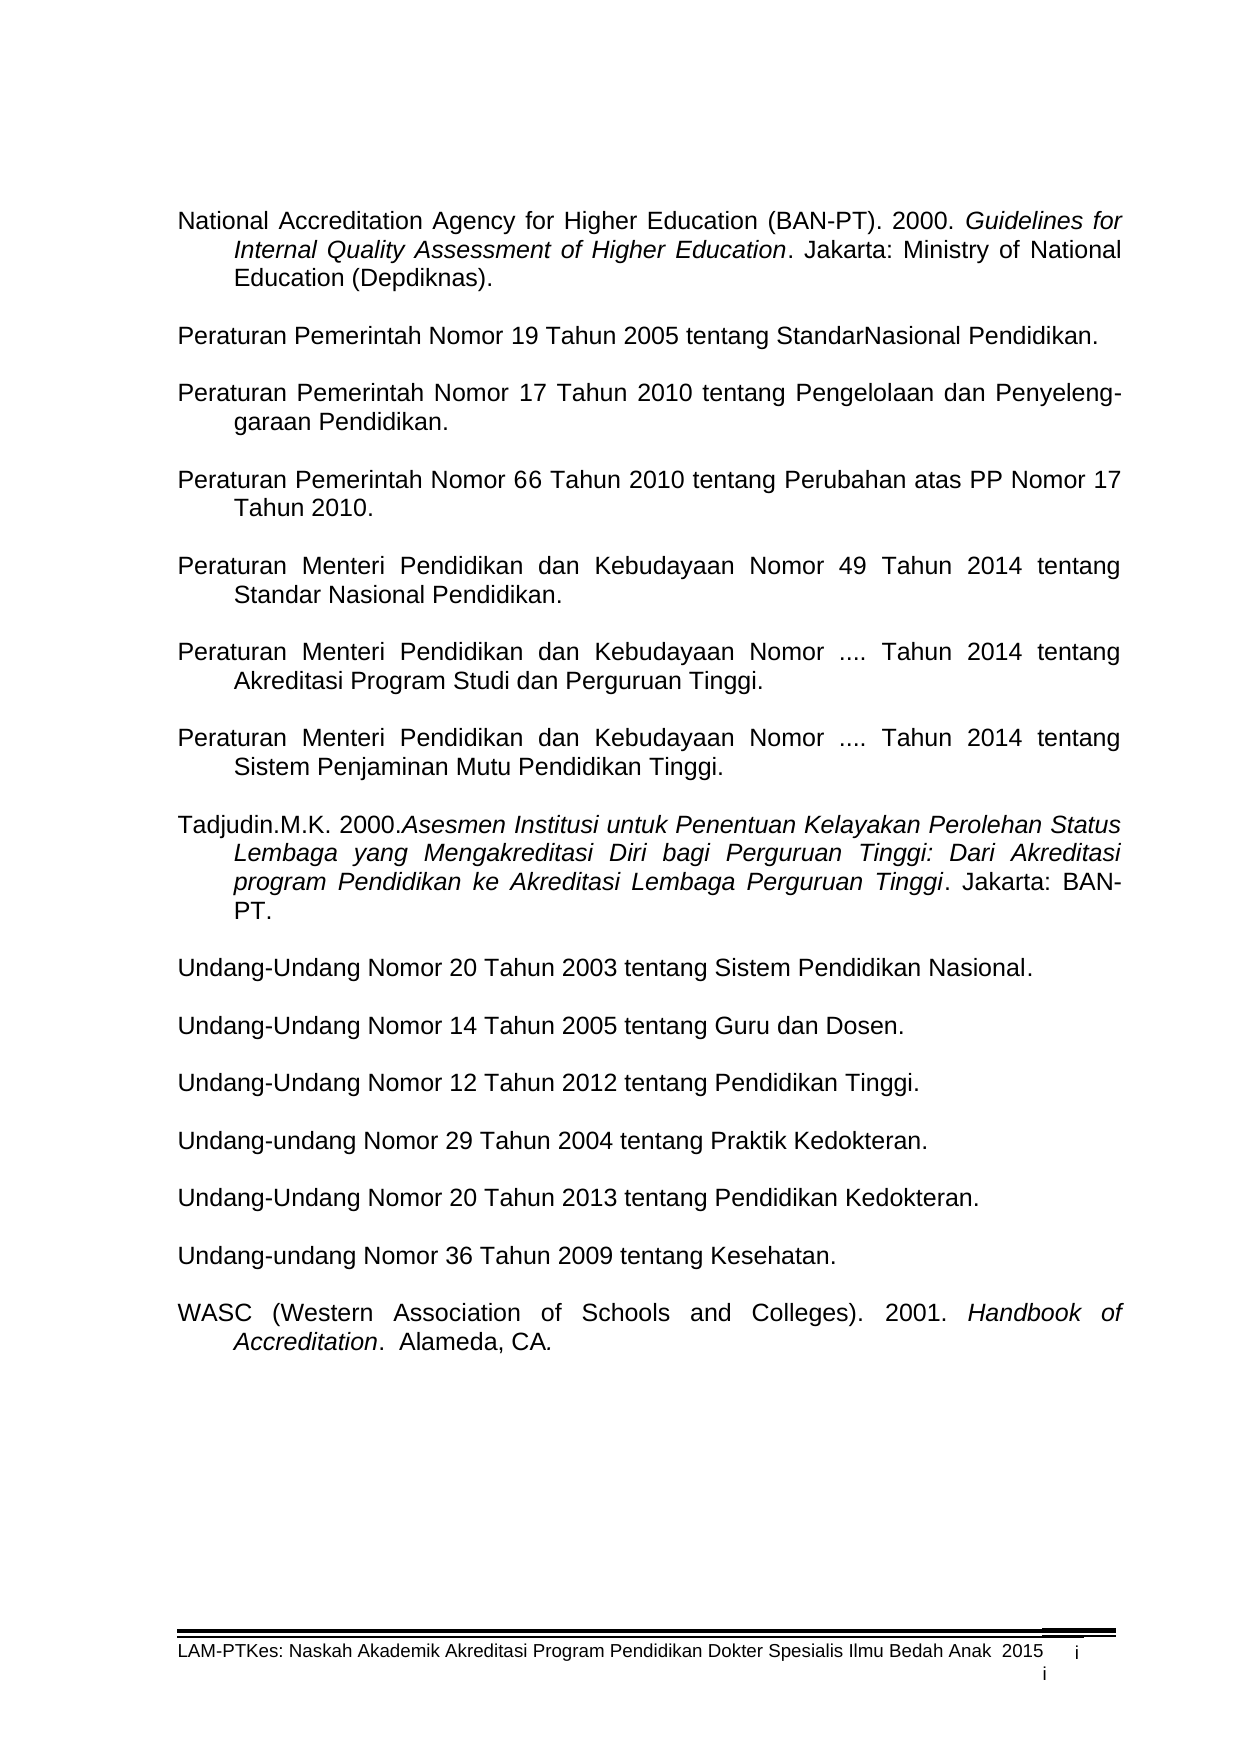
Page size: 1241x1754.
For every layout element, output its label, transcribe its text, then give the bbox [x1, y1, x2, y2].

text Undang-Undang Nomor 20 Tahun 2013 tentang Pendidikan Kedokteran. [177, 1183, 1122, 1212]
text Undang-Undang Nomor 12 Tahun 2012 tentang Pendidikan Tinggi. [177, 1068, 1122, 1097]
text Peraturan Pemerintah Nomor 66 Tahun 2010 tentang Perubahan atas PP Nomor 17 Tahun 2010. [177, 465, 1122, 522]
text Undang-undang Nomor 29 Tahun 2004 tentang Praktik Kedokteran. [177, 1126, 1122, 1155]
text Peraturan Menteri Pendidikan dan Kebudayaan Nomor .... Tahun 2014 tentang Sistem Penjaminan Mutu Pendidikan Tinggi. [177, 723, 1122, 781]
text Peraturan Pemerintah Nomor 17 Tahun 2010 tentang Pengelolaan dan Penyeleng-garaan Pendidikan. [177, 378, 1122, 436]
text WASC (Western Association of Schools and Colleges). 2001. Handbook of Accreditation. Alameda, CA. [177, 1298, 1122, 1356]
text Undang-undang Nomor 36 Tahun 2009 tentang Kesehatan. [177, 1241, 1122, 1270]
text National Accreditation Agency for Higher Education (BAN-PT). 2000. Guidelines for Internal Quality Assessment of Higher Education. Jakarta: Ministry of National Education (Depdiknas). [177, 206, 1122, 292]
text Peraturan Menteri Pendidikan dan Kebudayaan Nomor 49 Tahun 2014 tentang Standar Nasional Pendidikan. [177, 551, 1122, 608]
text Peraturan Menteri Pendidikan dan Kebudayaan Nomor .... Tahun 2014 tentang Akreditasi Program Studi dan Perguruan Tinggi. [177, 637, 1122, 695]
text Tadjudin.M.K. 2000.Asesmen Institusi untuk Penentuan Kelayakan Perolehan Status Lembaga yang Mengakreditasi Diri bagi Perguruan Tinggi: Dari Akreditasi program Pendidikan ke Akreditasi Lembaga Perguruan Tinggi. Jakarta: BAN-PT. [177, 810, 1122, 925]
text Undang-Undang Nomor 14 Tahun 2005 tentang Guru dan Dosen. [177, 1011, 1122, 1040]
text Peraturan Pemerintah Nomor 19 Tahun 2005 tentang StandarNasional Pendidikan. [177, 321, 1122, 350]
text Undang-Undang Nomor 20 Tahun 2003 tentang Sistem Pendidikan Nasional. [177, 953, 1122, 982]
